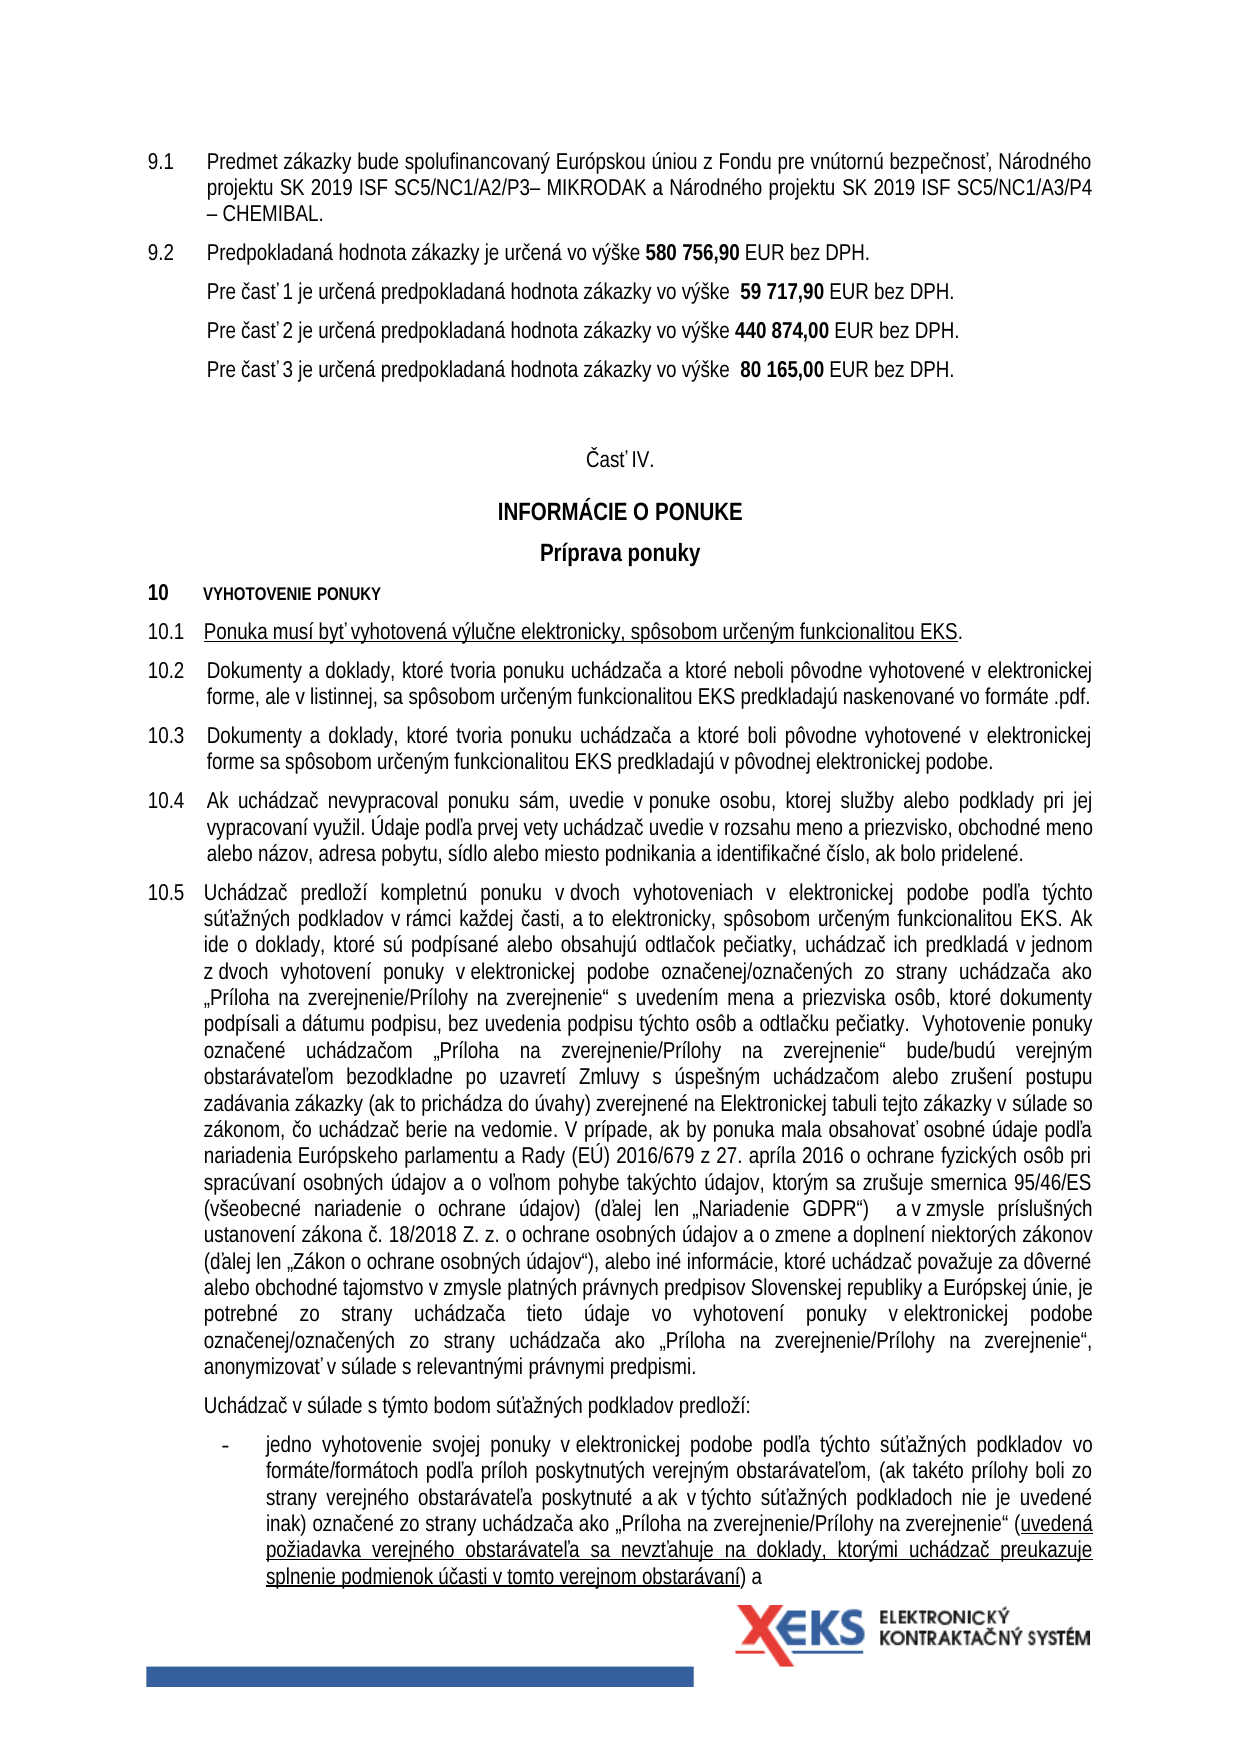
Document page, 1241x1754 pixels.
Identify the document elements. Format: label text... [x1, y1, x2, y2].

text Pre časť 2 je určená predpokladaná hodnota zákazky vo výške 440 874,00 EUR bez DPH. [207, 317, 1093, 343]
picture [146, 1605, 1090, 1687]
list Ponuka musí byť vyhotovená výlučne elektronicky, spôsobom určeným funkcionalitou EKS. [148, 618, 1093, 644]
title Ak uchádzač nevypracoval ponuku sám, uvedie v ponuke osobu, ktorej služby alebo podklady pri jej vypracovaní využil. Údaje podľa prvej vety uchádzač uvedie v rozsahu meno a priezvisko, obchodné meno alebo názov, adresa pobytu, sídlo alebo miesto podnikania a identifikačné číslo, ak bolo pridelené. [148, 787, 1093, 866]
text INFORMÁCIE O PONUKE [148, 497, 1093, 525]
list Príprava ponuky [148, 538, 1093, 566]
list vyhotovenie ponuky [148, 579, 1093, 605]
text Uchádzač v súlade s týmto bodom súťažných podkladov predloží: [204, 1392, 1093, 1418]
list jedno vyhotovenie svojej ponuky v elektronickej podobe podľa týchto súťažných podkladov vo formáte/formátoch podľa príloh poskytnutých verejným obstarávateľom, (ak takéto prílohy boli zo strany verejného obstarávateľa poskytnuté a ak v týchto súťažných podkladoch nie je uvedené inak) označené zo strany uchádzača ako „Príloha na zverejnenie/Prílohy na zverejnenie“ (uvedená požiadavka verejného obstarávateľa sa nevzťahuje na doklady, ktorými uchádzač preukazuje splnenie podmienok účasti v tomto verejnom obstarávaní) a [221, 1431, 1093, 1589]
title Dokumenty a doklady, ktoré tvoria ponuku uchádzača a ktoré boli pôvodne vyhotovené v elektronickej forme sa spôsobom určeným funkcionalitou EKS predkladajú v pôvodnej elektronickej podobe. [148, 722, 1093, 774]
title Dokumenty a doklady, ktoré tvoria ponuku uchádzača a ktoré neboli pôvodne vyhotovené v elektronickej forme, ale v listinnej, sa spôsobom určeným funkcionalitou EKS predkladajú naskenované vo formáte .pdf. [148, 657, 1093, 709]
text 10.5 Uchádzač predloží kompletnú ponuku v dvoch vyhotoveniach v elektronickej podobe podľa týchto súťažných podkladov v rámci každej časti, a to elektronicky, spôsobom určeným funkcionalitou EKS. Ak ide o doklady, ktoré sú podpísané alebo obsahujú odtlačok pečiatky, uchádzač ich predkladá v jednom z dvoch vyhotovení ponuky v elektronickej podobe označenej/označených zo strany uchádzača ako „Príloha na zverejnenie/Prílohy na zverejnenie“ s uvedením mena a priezviska osôb, ktoré dokumenty podpísali a dátumu podpisu, bez uvedenia podpisu týchto osôb a odtlačku pečiatky. Vyhotovenie ponuky označené uchádzačom „Príloha na zverejnenie/Prílohy na zverejnenie“ bude/budú verejným obstarávateľom bezodkladne po uzavretí Zmluvy s úspešným uchádzačom alebo zrušení postupu zadávania zákazky (ak to prichádza do úvahy) zverejnené na Elektronickej tabuli tejto zákazky v súlade so zákonom, čo uchádzač berie na vedomie. V prípade, ak by ponuka mala obsahovať osobné údaje podľa nariadenia Európskeho parlamentu a Rady (EÚ) 2016/679 z 27. apríla 2016 o ochrane fyzických osôb pri spracúvaní osobných údajov a o voľnom pohybe takýchto údajov, ktorým sa zrušuje smernica 95/46/ES (všeobecné nariadenie o ochrane údajov) (ďalej len „Nariadenie GDPR“) a v zmysle príslušných ustanovení zákona č. 18/2018 Z. z. o ochrane osobných údajov a o zmene a doplnení niektorých zákonov (ďalej len „Zákon o ochrane osobných údajov“), alebo iné informácie, ktoré uchádzač považuje za dôverné alebo obchodné tajomstvo v zmysle platných právnych predpisov Slovenskej republiky a Európskej únie, je potrebné zo strany uchádzača tieto údaje vo vyhotovení ponuky v elektronickej podobe označenej/označených zo strany uchádzača ako „Príloha na zverejnenie/Prílohy na zverejnenie“, anonymizovať v súlade s relevantnými právnymi predpismi. [148, 879, 1093, 1379]
text Časť IV. [148, 446, 1093, 472]
text Pre časť 1 je určená predpokladaná hodnota zákazky vo výške 59 717,90 EUR bez DPH. [207, 278, 1093, 304]
list Predmet zákazky bude spolufinancovaný Európskou úniou z Fondu pre vnútornú bezpečnosť, Národného projektu SK 2019 ISF SC5/NC1/A2/P3– MIKRODAK a Národného projektu SK 2019 ISF SC5/NC1/A3/P4 – CHEMIBAL. [148, 148, 1093, 227]
list Predpokladaná hodnota zákazky je určená vo výške 580 756,90 EUR bez DPH. [148, 239, 1093, 266]
text Pre časť 3 je určená predpokladaná hodnota zákazky vo výške 80 165,00 EUR bez DPH. [207, 356, 1093, 382]
